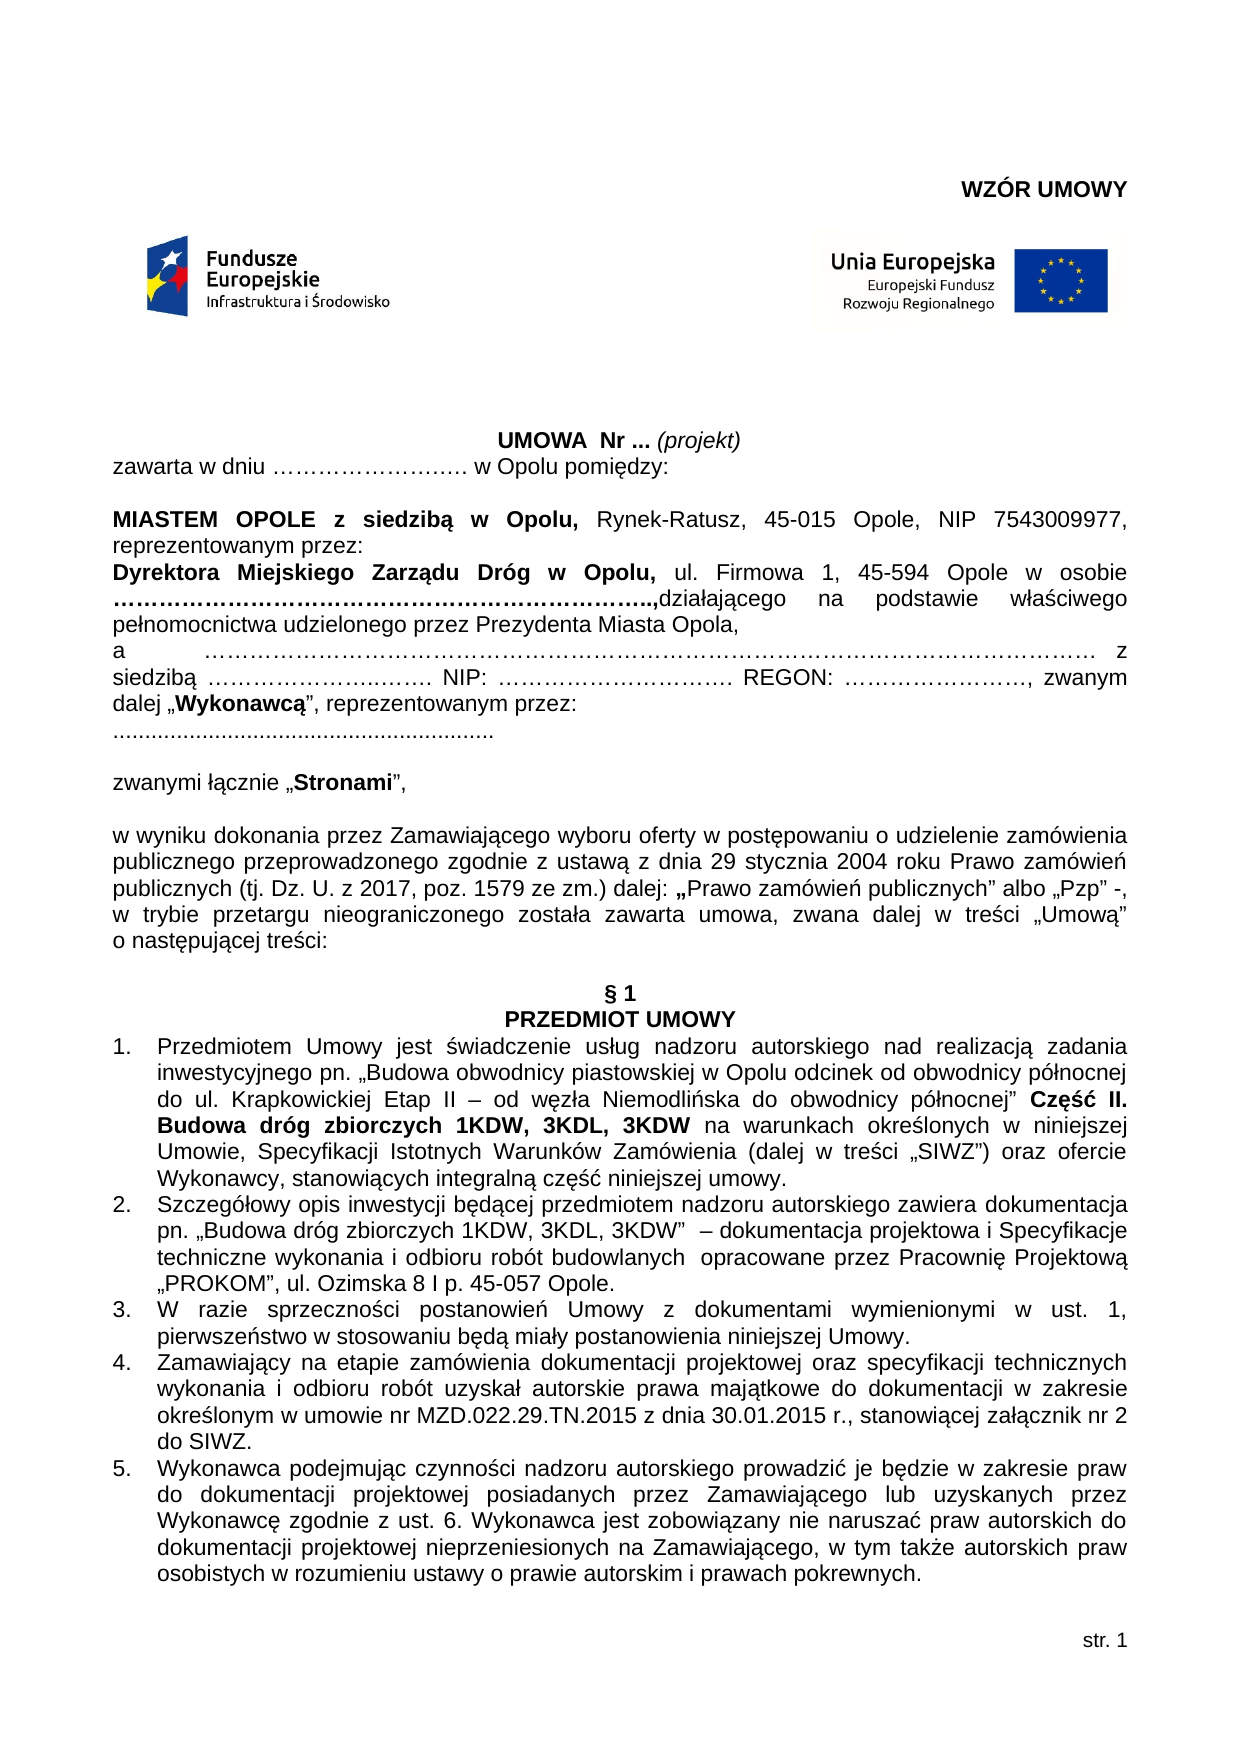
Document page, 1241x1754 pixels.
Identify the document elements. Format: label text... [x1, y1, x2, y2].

text PRZEDMIOT UMOWY [112, 1006, 1128, 1033]
list W razie sprzeczności postanowień Umowy z dokumentami wymienionymi w ust. 1, pierwszeństwo w stosowaniu będą miały postanowienia niniejszej Umowy. [112, 1296, 1128, 1349]
text Dyrektora Miejskiego Zarządu Dróg w Opolu, ul. Firmowa 1, 45-594 Opole w osobie ……………………………………………………………..,działającego na podstawie właściwego pełnomocnictwa udzielonego przez Prezydenta Miasta Opola, [112, 558, 1128, 637]
text w wyniku dokonania przez Zamawiającego wyboru oferty w postępowaniu o udzielenie zamówienia publicznego przeprowadzonego zgodnie z ustawą z dnia 29 stycznia 2004 roku Prawo zamówień publicznych (tj. Dz. U. z 2017, poz. 1579 ze zm.) dalej: „Prawo zamówień publicznych” albo „Pzp” -, w trybie przetargu nieograniczonego została zawarta umowa, zwana dalej w treści „Umową” o następującej treści: [112, 822, 1128, 954]
text zawarta w dniu ………………….…. w Opolu pomiędzy: [112, 453, 1128, 479]
picture [127, 215, 409, 336]
list Przedmiotem Umowy jest świadczenie usług nadzoru autorskiego nad realizacją zadania inwestycyjnego pn. „Budowa obwodnicy piastowskiej w Opolu odcinek od obwodnicy północnej do ul. Krapkowickiej Etap II – od węzła Niemodlińska do obwodnicy północnej” Część II. Budowa dróg zbiorczych 1KDW, 3KDL, 3KDW na warunkach określonych w niniejszej Umowie, Specyfikacji Istotnych Warunków Zamówienia (dalej w treści „SIWZ”) oraz ofercie Wykonawcy, stanowiących integralną część niniejszej umowy. [112, 1033, 1128, 1191]
list Zamawiający na etapie zamówienia dokumentacji projektowej oraz specyfikacji technicznych wykonania i odbioru robót uzyskał autorskie prawa majątkowe do dokumentacji w zakresie określonym w umowie nr MZD.022.29.TN.2015 z dnia 30.01.2015 r., stanowiącej załącznik nr 2 do SIWZ. [112, 1349, 1128, 1454]
text UMOWA Nr ... (projekt) [112, 427, 1128, 453]
text a ……………………………………………………………………………………………………… z siedzibą …………………..……. NIP: …………………………. REGON: ……………………, zwanym dalej „Wykonawcą”, reprezentowanym przez: [112, 637, 1128, 717]
text WZÓR UMOWY [112, 176, 1128, 203]
text § 1 [112, 980, 1128, 1006]
text zwanymi łącznie „Stronami”, [112, 769, 1128, 796]
list Szczegółowy opis inwestycji będącej przedmiotem nadzoru autorskiego zawiera dokumentacja pn. „Budowa dróg zbiorczych 1KDW, 3KDL, 3KDW” – dokumentacja projektowa i Specyfikacje techniczne wykonania i odbioru robót budowlanych opracowane przez Pracownię Projektową „PROKOM”, ul. Ozimska 8 I p. 45-057 Opole. [112, 1191, 1128, 1296]
text MIASTEM OPOLE z siedzibą w Opolu, Rynek-Ratusz, 45-015 Opole, NIP 7543009977, reprezentowanym przez: [112, 506, 1128, 558]
text ............................................................ [112, 717, 1128, 743]
list Wykonawca podejmując czynności nadzoru autorskiego prowadzić je będzie w zakresie praw do dokumentacji projektowej posiadanych przez Zamawiającego lub uzyskanych przez Wykonawcę zgodnie z ust. 6. Wykonawca jest zobowiązany nie naruszać praw autorskich do dokumentacji projektowej nieprzeniesionych na Zamawiającego, w tym także autorskich praw osobistych w rozumieniu ustawy o prawie autorskim i prawach pokrewnych. [112, 1454, 1128, 1586]
picture [811, 229, 1128, 333]
